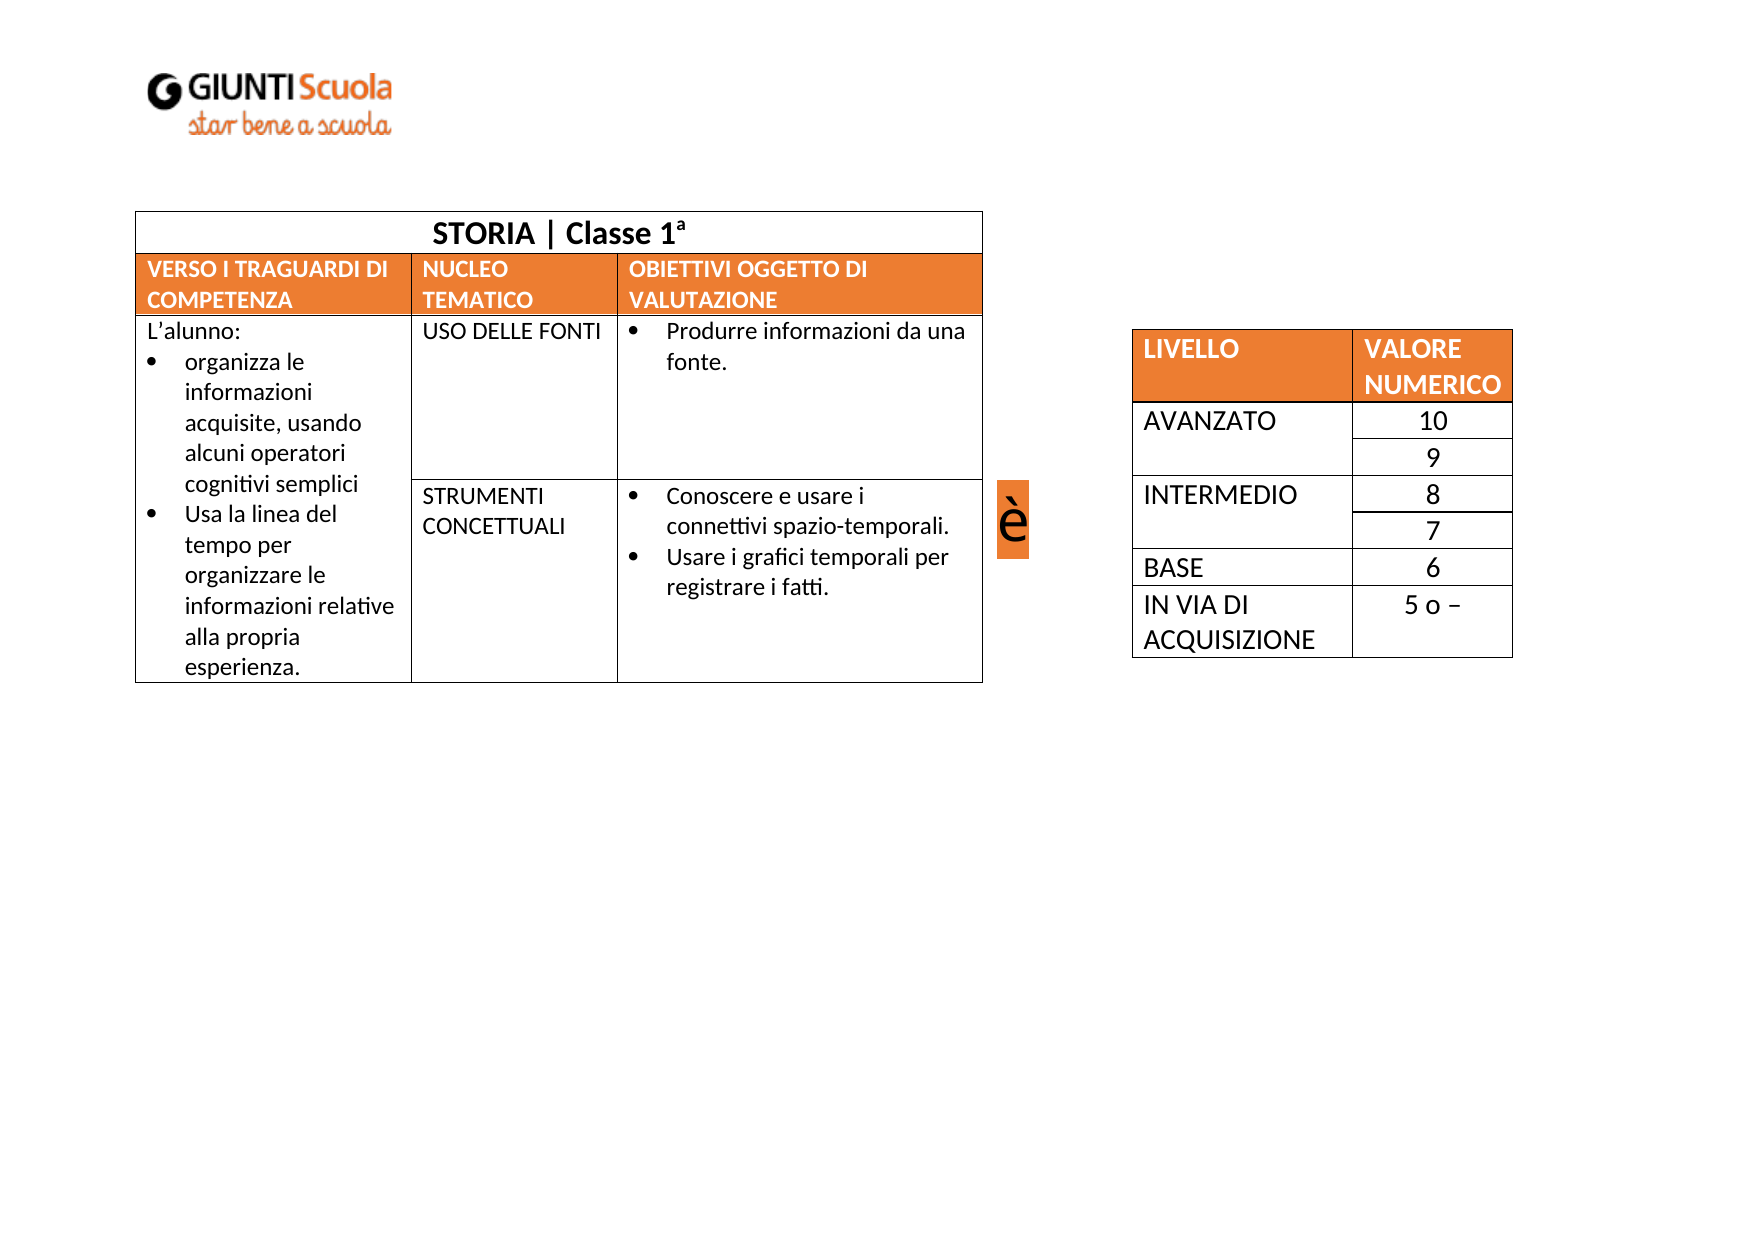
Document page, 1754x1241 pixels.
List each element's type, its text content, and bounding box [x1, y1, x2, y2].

table_header STORIA | Classe 1a [136, 212, 982, 252]
picture [147, 73, 392, 135]
table_cell NUCLEO TEMATICO [412, 254, 617, 314]
table_cell STRUMENTI CONCETTUALI [412, 480, 617, 682]
table_cell OBIETTIVI OGGETTO DI VALUTAZIONE [618, 254, 982, 314]
text è [148, 479, 1636, 713]
table_cell Conoscere e usare i connettivi spazio-temporali. Usare i grafici temporali per registrare i fatti. [618, 480, 982, 682]
table_cell Produrre informazioni da una fonte. [618, 316, 982, 479]
table_cell USO DELLE FONTI [412, 316, 617, 479]
table_cell VERSO I TRAGUARDI DI COMPETENZA [136, 254, 411, 314]
table_cell L’alunno: organizza le informazioni acquisite, usando alcuni operatori cognitivi semplici Usa la linea del tempo per organizzare le informazioni relative alla propria esperienza. [136, 316, 411, 682]
